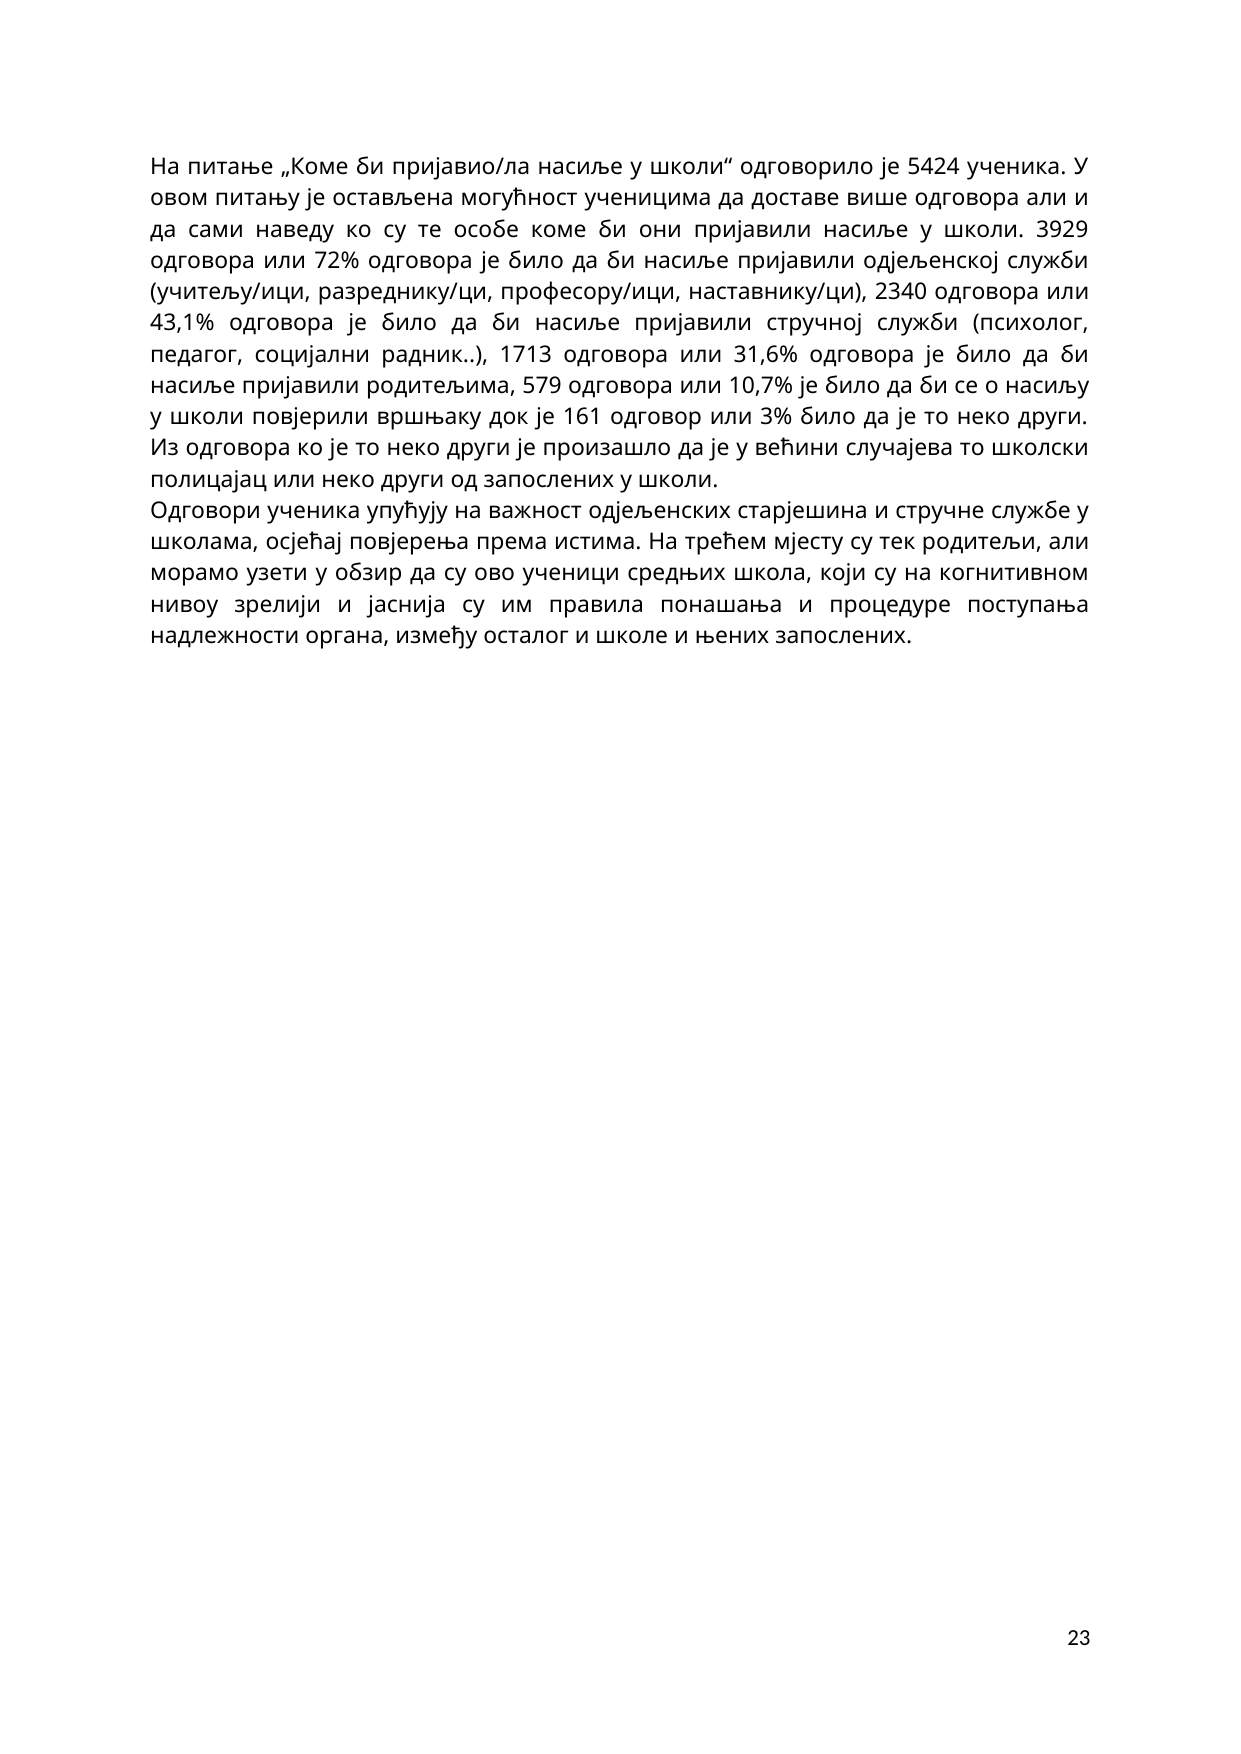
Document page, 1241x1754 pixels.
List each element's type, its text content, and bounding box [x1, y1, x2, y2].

text На питање „Коме би пријавио/ла насиље у школи“ одговорило је 5424 ученика. У овом питању је остављена могућност ученицима да доставе више одговора али и да сами наведу ко су те особе коме би они пријавили насиље у школи. 3929 одговора или 72% одговора је било да би насиље пријавили одјељенској служби (учитељу/ици, разреднику/ци, професору/ици, наставнику/ци), 2340 одговора или 43,1% одговора је било да би насиље пријавили стручној служби (психолог, педагог, социјални радник..), 1713 одговора или 31,6% одговора је било да би насиље пријавили родитељима, 579 одговора или 10,7% је било да би се о насиљу у школи повјерили вршњаку док је 161 одговор или 3% било да је то неко други. Из одговора ко је то неко други је произашло да је у већини случајева то школски полицајац или неко други од запослених у школи. [150, 150, 1090, 494]
text Одговори ученика упућују на важност одјељенских старјешина и стручне службе у школама, осјећај повјерења према истима. На трећем мјесту су тек родитељи, али морамо узети у обзир да су ово ученици средњих школа, који су на когнитивном нивоу зрелији и јаснија су им правила понашања и процедуре поступања надлежности органа, између осталог и школе и њених запослених. [150, 494, 1090, 650]
